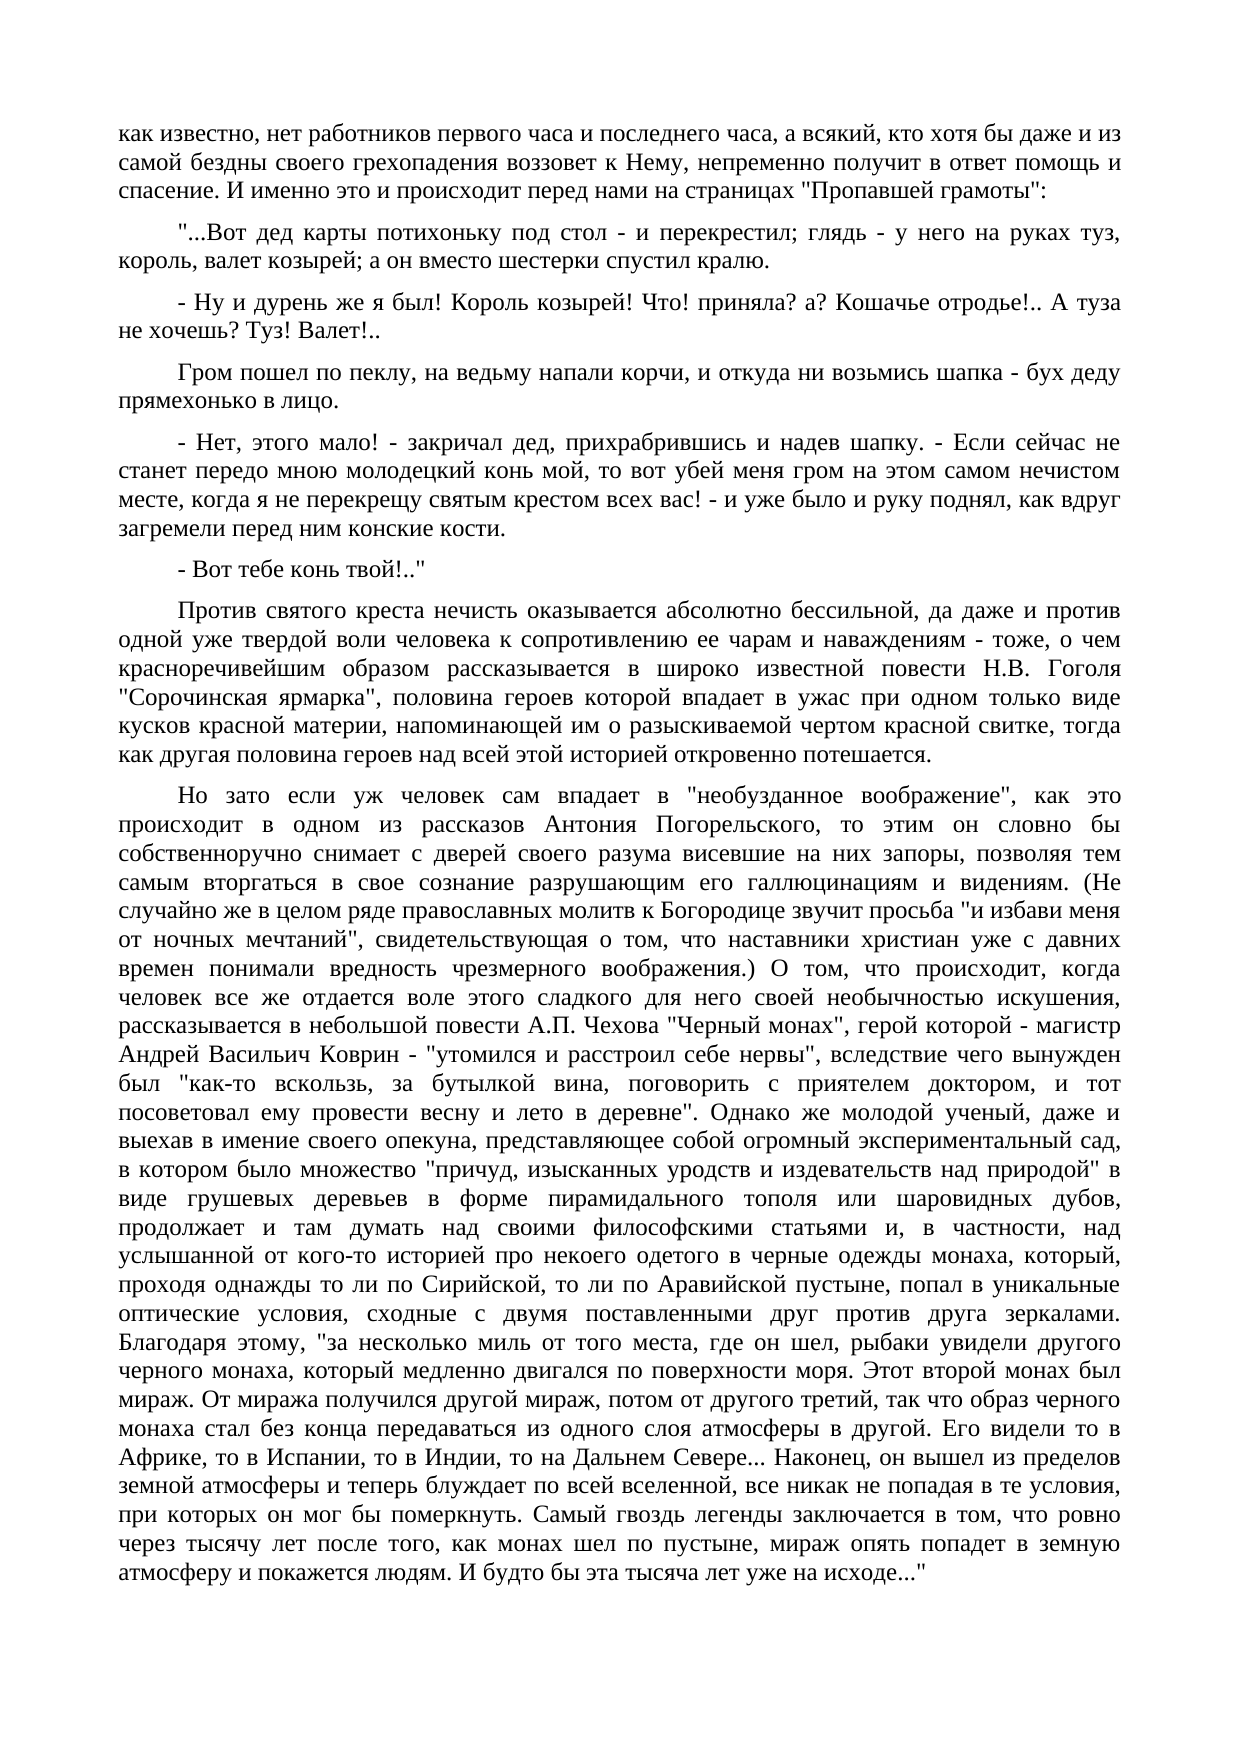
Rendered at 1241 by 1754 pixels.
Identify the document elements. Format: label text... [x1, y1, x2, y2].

text Против святого креста нечисть оказывается абсолютно бессильной, да даже и против одной уже твердой воли человека к сопротивлению ее чарам и наваждениям - тоже, о чем красноречивейшим образом рассказывается в широко известной повести Н.В. Гоголя "Сорочинская ярмарка", половина героев которой впадает в ужас при одном только виде кусков красной материи, напоминающей им о разыскиваемой чертом красной свитке, тогда как другая половина героев над всей этой историей откровенно потешается. [118, 596, 1122, 768]
text Но зато если уж человек сам впадает в "необузданное воображение", как это происходит в одном из рассказов Антония Погорельского, то этим он словно бы собственноручно снимает с дверей своего разума висевшие на них запоры, позволяя тем самым вторгаться в свое сознание разрушающим его галлюцинациям и видениям. (Не случайно же в целом ряде православных молитв к Богородице звучит просьба "и избави меня от ночных мечтаний", свидетельствующая о том, что наставники христиан уже с давних времен понимали вредность чрезмерного воображения.) О том, что происходит, когда человек все же отдается воле этого сладкого для него своей необычностью искушения, рассказывается в небольшой повести А.П. Чехова "Черный монах", герой которой - магистр Андрей Васильич Коврин - "утомился и расстроил себе нервы", вследствие чего вынужден был "как-то вскользь, за бутылкой вина, поговорить с приятелем доктором, и тот посоветовал ему провести весну и лето в деревне". Однако же молодой ученый, даже и выехав в имение своего опекуна, представляющее собой огромный экспериментальный сад, в котором было множество "причуд, изысканных уродств и издевательств над природой" в виде грушевых деревьев в форме пирамидального тополя или шаровидных дубов, продолжает и там думать над своими философскими статьями и, в частности, над услышанной от кого-то историей про некоего одетого в черные одежды монаха, который, проходя однажды то ли по Сирийской, то ли по Аравийской пустыне, попал в уникальные оптические условия, сходные с двумя поставленными друг против друга зеркалами. Благодаря этому, "за несколько миль от того места, где он шел, рыбаки увидели другого черного монаха, который медленно двигался по поверхности моря. Этот второй монах был мираж. От миража получился другой мираж, потом от другого третий, так что образ черного монаха стал без конца передаваться из одного слоя атмосферы в другой. Его видели то в Африке, то в Испании, то в Индии, то на Дальнем Севере... Наконец, он вышел из пределов земной атмосферы и теперь блуждает по всей вселенной, все никак не попадая в те условия, при которых он мог бы померкнуть. Самый гвоздь легенды заключается в том, что ровно через тысячу лет после того, как монах шел по пустыне, мираж опять попадет в земную атмосферу и покажется людям. И будто бы эта тысяча лет уже на исходе..." [118, 781, 1122, 1586]
text "...Вот дед карты потихоньку под стол - и перекрестил; глядь - у него на руках туз, король, валет козырей; а он вместо шестерки спустил кралю. [118, 217, 1122, 274]
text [118, 118, 1122, 204]
text - Ну и дурень же я был! Король козырей! Что! приняла? а? Кошачье отродье!.. А туза не хочешь? Туз! Валет!.. [118, 287, 1122, 344]
text - Вот тебе конь твой!.." [118, 554, 1122, 583]
text Гром пошел по пеклу, на ведьму напали корчи, и откуда ни возьмись шапка - бух деду прямехонько в лицо. [118, 357, 1122, 414]
text - Нет, этого мало! - закричал дед, прихрабрившись и надев шапку. - Если сейчас не станет передо мною молодецкий конь мой, то вот убей меня гром на этом самом нечистом месте, когда я не перекрещу святым крестом всех вас! - и уже было и руку поднял, как вдруг загремели перед ним конские кости. [118, 427, 1122, 542]
